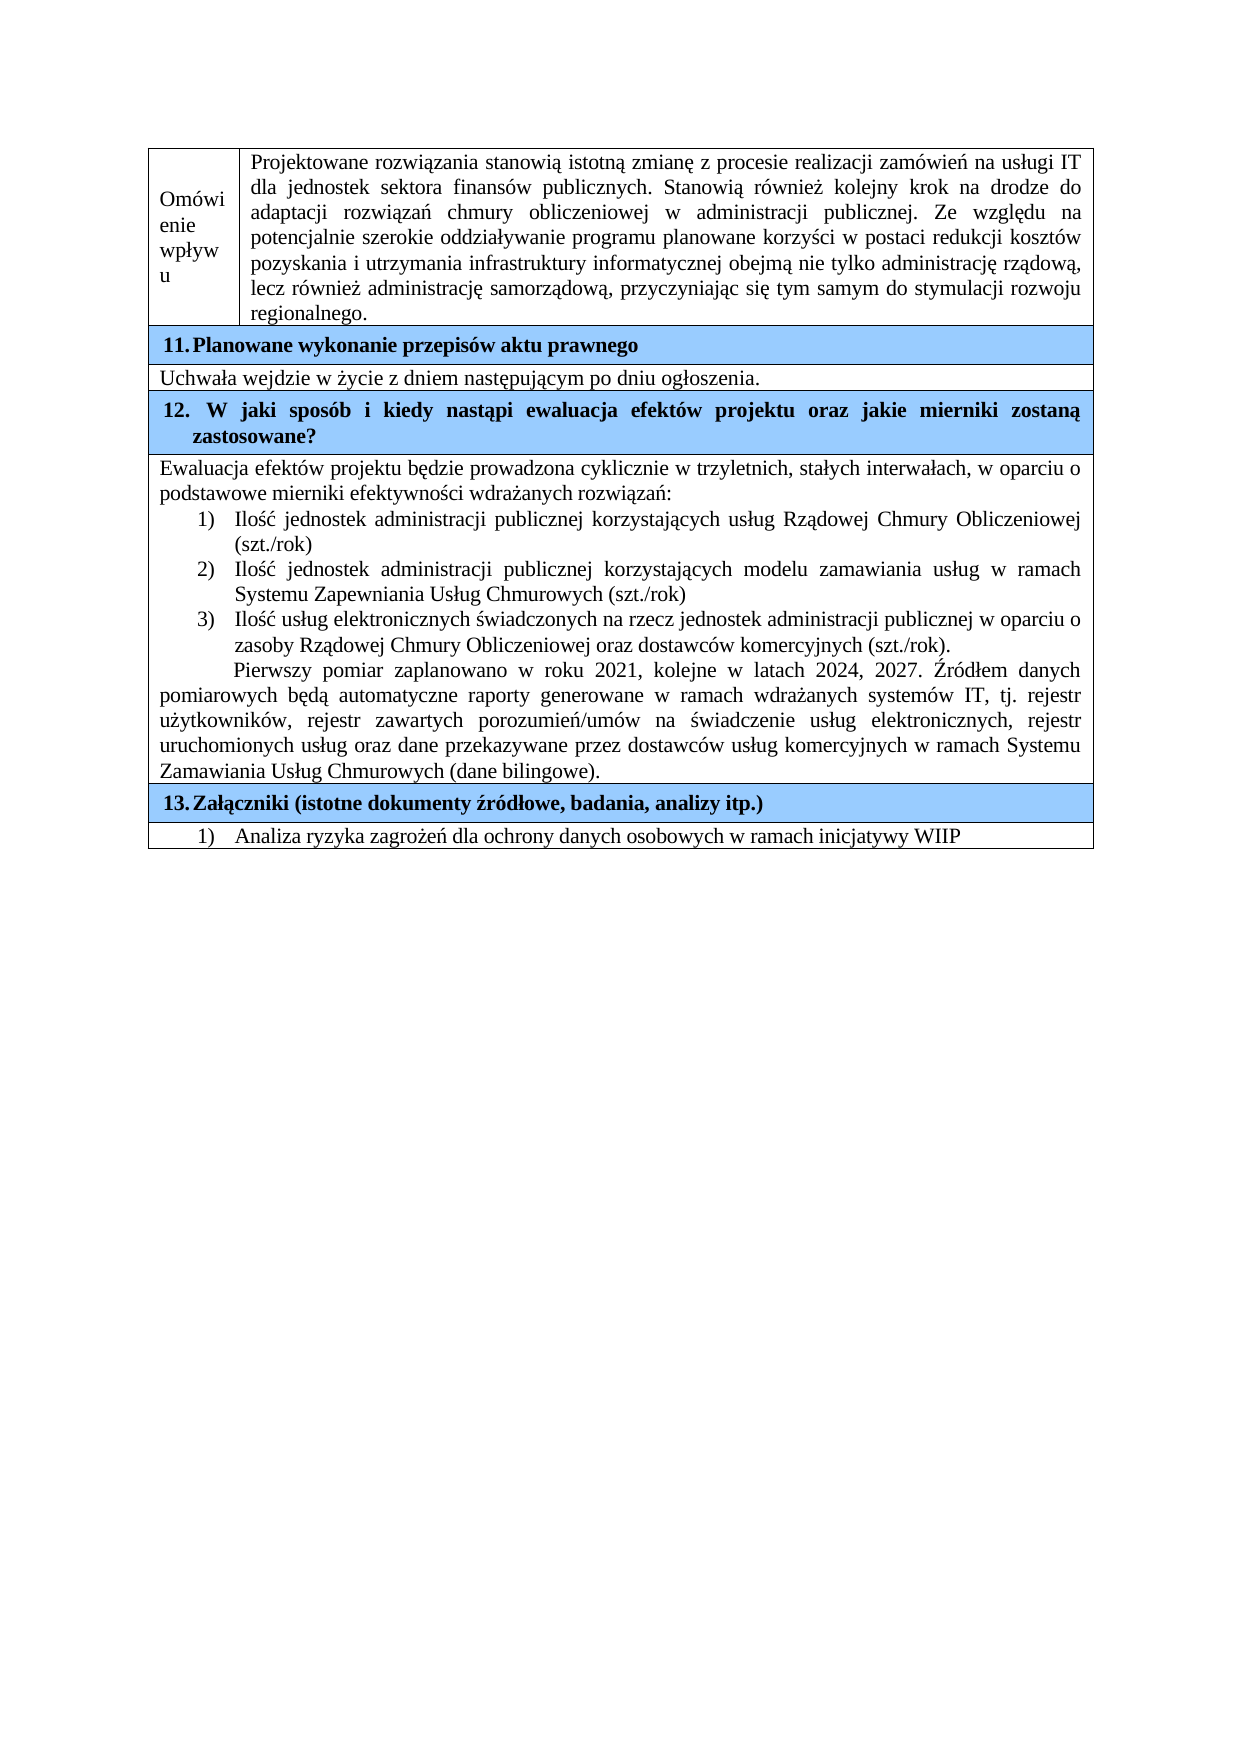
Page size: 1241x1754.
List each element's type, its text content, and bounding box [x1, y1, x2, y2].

table_cell Planowane wykonanie przepisów aktu prawnego [149, 326, 1093, 364]
table_cell Omówienie wpływu [149, 149, 239, 325]
table_cell W jaki sposób i kiedy nastąpi ewaluacja efektów projektu oraz jakie mierniki zostaną zastosowane? [149, 391, 1093, 454]
table_cell Projektowane rozwiązania stanowią istotną zmianę z procesie realizacji zamówień na usługi IT dla jednostek sektora finansów publicznych. Stanowią również kolejny krok na drodze do adaptacji rozwiązań chmury obliczeniowej w administracji publicznej. Ze względu na potencjalnie szerokie oddziaływanie programu planowane korzyści w postaci redukcji kosztów pozyskania i utrzymania infrastruktury informatycznej obejmą nie tylko administrację rządową, lecz również administrację samorządową, przyczyniając się tym samym do stymulacji rozwoju regionalnego. [240, 149, 1093, 325]
table_cell Uchwała wejdzie w życie z dniem następującym po dniu ogłoszenia. [149, 365, 1093, 390]
table_cell Załączniki (istotne dokumenty źródłowe, badania, analizy itp.) [149, 784, 1093, 822]
table_cell Ewaluacja efektów projektu będzie prowadzona cyklicznie w trzyletnich, stałych interwałach, w oparciu o podstawowe mierniki efektywności wdrażanych rozwiązań: Ilość jednostek administracji publicznej korzystających usług Rządowej Chmury Obliczeniowej (szt./rok) Ilość jednostek administracji publicznej korzystających modelu zamawiania usług w ramach Systemu Zapewniania Usług Chmurowych (szt./rok) Ilość usług elektronicznych świadczonych na rzecz jednostek administracji publicznej w oparciu o zasoby Rządowej Chmury Obliczeniowej oraz dostawców komercyjnych (szt./rok). Pierwszy pomiar zaplanowano w roku 2021, kolejne w latach 2024, 2027. Źródłem danych pomiarowych będą automatyczne raporty generowane w ramach wdrażanych systemów IT, tj. rejestr użytkowników, rejestr zawartych porozumień/umów na świadczenie usług elektronicznych, rejestr uruchomionych usług oraz dane przekazywane przez dostawców usług komercyjnych w ramach Systemu Zamawiania Usług Chmurowych (dane bilingowe). [149, 455, 1093, 783]
table_cell Analiza ryzyka zagrożeń dla ochrony danych osobowych w ramach inicjatywy WIIP [149, 823, 1093, 848]
